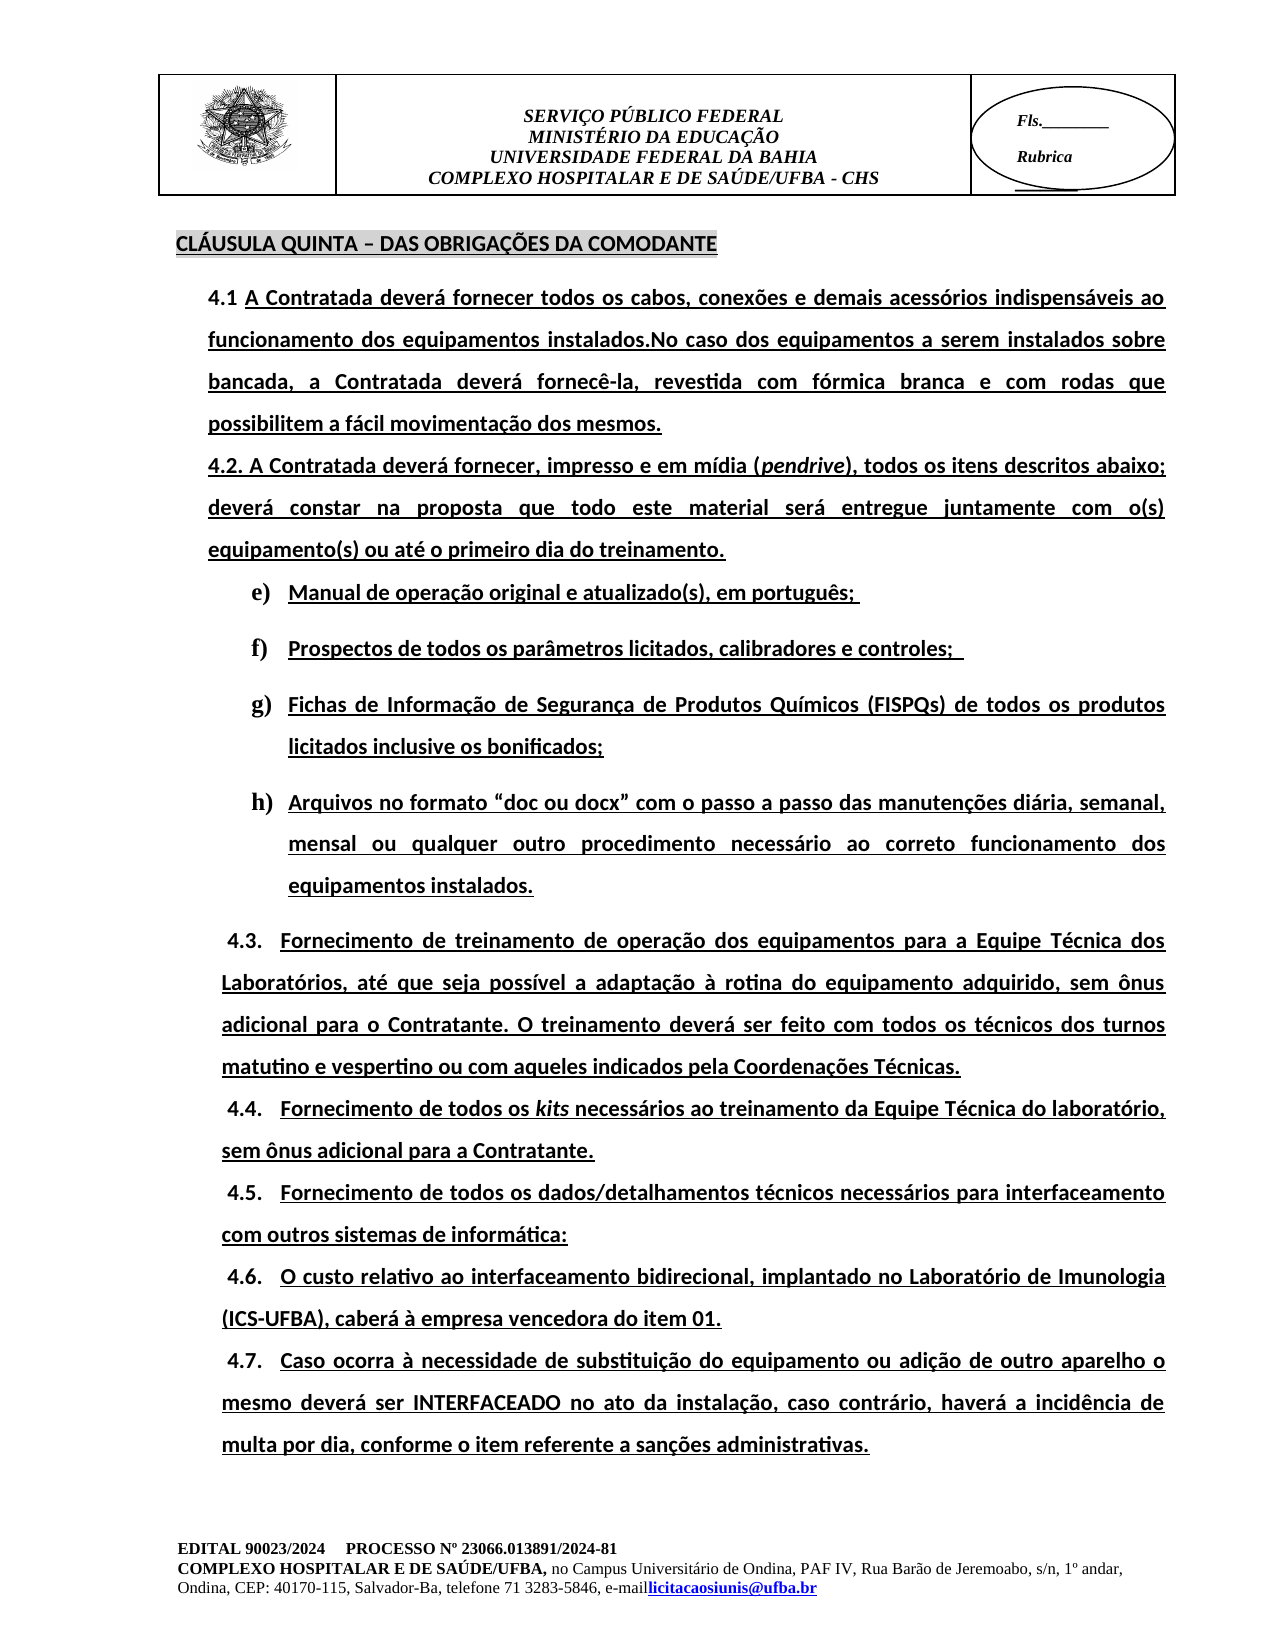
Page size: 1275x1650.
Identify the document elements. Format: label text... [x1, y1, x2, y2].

list Manual de operação original e atualizado(s), em português; [251, 577, 1166, 606]
subtitle CLÁUSULA QUINTA – DAS OBRIGAÇÕES DA COMODANTE [176, 229, 1165, 258]
picture [192, 80, 299, 172]
list Fornecimento de treinamento de operação dos equipamentos para a Equipe Técnica dos Laboratórios, até que seja possível a adaptação à rotina do equipamento adquirido, sem ônus adicional para o Contratante. O treinamento deverá ser feito com todos os técnicos dos turnos matutino e vespertino ou com aqueles indicados pela Coordenações Técnicas. [221, 926, 1166, 992]
list Arquivos no formato “doc ou docx” com o passo a passo das manutenções diária, semanal, mensal ou qualquer outro procedimento necessário ao correto funcionamento dos equipamentos instalados. [251, 787, 1166, 899]
list 4.1 A Contratada deverá fornecer todos os cabos, conexões e demais acessórios indispensáveis ao funcionamento dos equipamentos instalados.No caso dos equipamentos a serem instalados sobre bancada, a Contratada deverá fornecê-la, revestida com fórmica branca e com rodas que possibilitem a fácil movimentação dos mesmos. [208, 283, 1166, 349]
list O custo relativo ao interfaceamento bidirecional, implantado no Laboratório de Imunologia (ICS-UFBA), caberá à empresa vencedora do item 01. [221, 1262, 1166, 1332]
list Caso ocorra à necessidade de substituição do equipamento ou adição de outro aparelho o mesmo deverá ser INTERFACEADO no ato da instalação, caso contrário, haverá a incidência de multa por dia, conforme o item referente a sanções administrativas. [221, 1346, 1166, 1458]
list Fornecimento de todos os dados/detalhamentos técnicos necessários para interfaceamento com outros sistemas de informática: [221, 1178, 1166, 1248]
list 4.2. A Contratada deverá fornecer, impresso e em mídia (pendrive), todos os itens descritos abaixo; deverá constar na proposta que todo este material será entregue juntamente com o(s) equipamento(s) ou até o primeiro dia do treinamento. [208, 451, 1166, 475]
list Prospectos de todos os parâmetros licitados, calibradores e controles; [251, 633, 1166, 662]
list Fichas de Informação de Segurança de Produtos Químicos (FISPQs) de todos os produtos licitados inclusive os bonificados; [251, 689, 1166, 760]
list 4.2. A Contratada deverá fornecer, impresso e em mídia (pendrive), todos os itens descritos abaixo; deverá constar na proposta que todo este material será entregue juntamente com o(s) equipamento(s) ou até o primeiro dia do treinamento. [208, 477, 1166, 563]
list Fornecimento de treinamento de operação dos equipamentos para a Equipe Técnica dos Laboratórios, até que seja possível a adaptação à rotina do equipamento adquirido, sem ônus adicional para o Contratante. O treinamento deverá ser feito com todos os técnicos dos turnos matutino e vespertino ou com aqueles indicados pela Coordenações Técnicas. [221, 993, 1166, 1034]
list 4.1 A Contratada deverá fornecer todos os cabos, conexões e demais acessórios indispensáveis ao funcionamento dos equipamentos instalados.No caso dos equipamentos a serem instalados sobre bancada, a Contratada deverá fornecê-la, revestida com fórmica branca e com rodas que possibilitem a fácil movimentação dos mesmos. [208, 393, 1166, 437]
list Fornecimento de todos os kits necessários ao treinamento da Equipe Técnica do laboratório, sem ônus adicional para a Contratante. [221, 1094, 1166, 1164]
list 4.1 A Contratada deverá fornecer todos os cabos, conexões e demais acessórios indispensáveis ao funcionamento dos equipamentos instalados.No caso dos equipamentos a serem instalados sobre bancada, a Contratada deverá fornecê-la, revestida com fórmica branca e com rodas que possibilitem a fácil movimentação dos mesmos. [208, 351, 1166, 391]
list Fornecimento de treinamento de operação dos equipamentos para a Equipe Técnica dos Laboratórios, até que seja possível a adaptação à rotina do equipamento adquirido, sem ônus adicional para o Contratante. O treinamento deverá ser feito com todos os técnicos dos turnos matutino e vespertino ou com aqueles indicados pela Coordenações Técnicas. [221, 1035, 1166, 1080]
